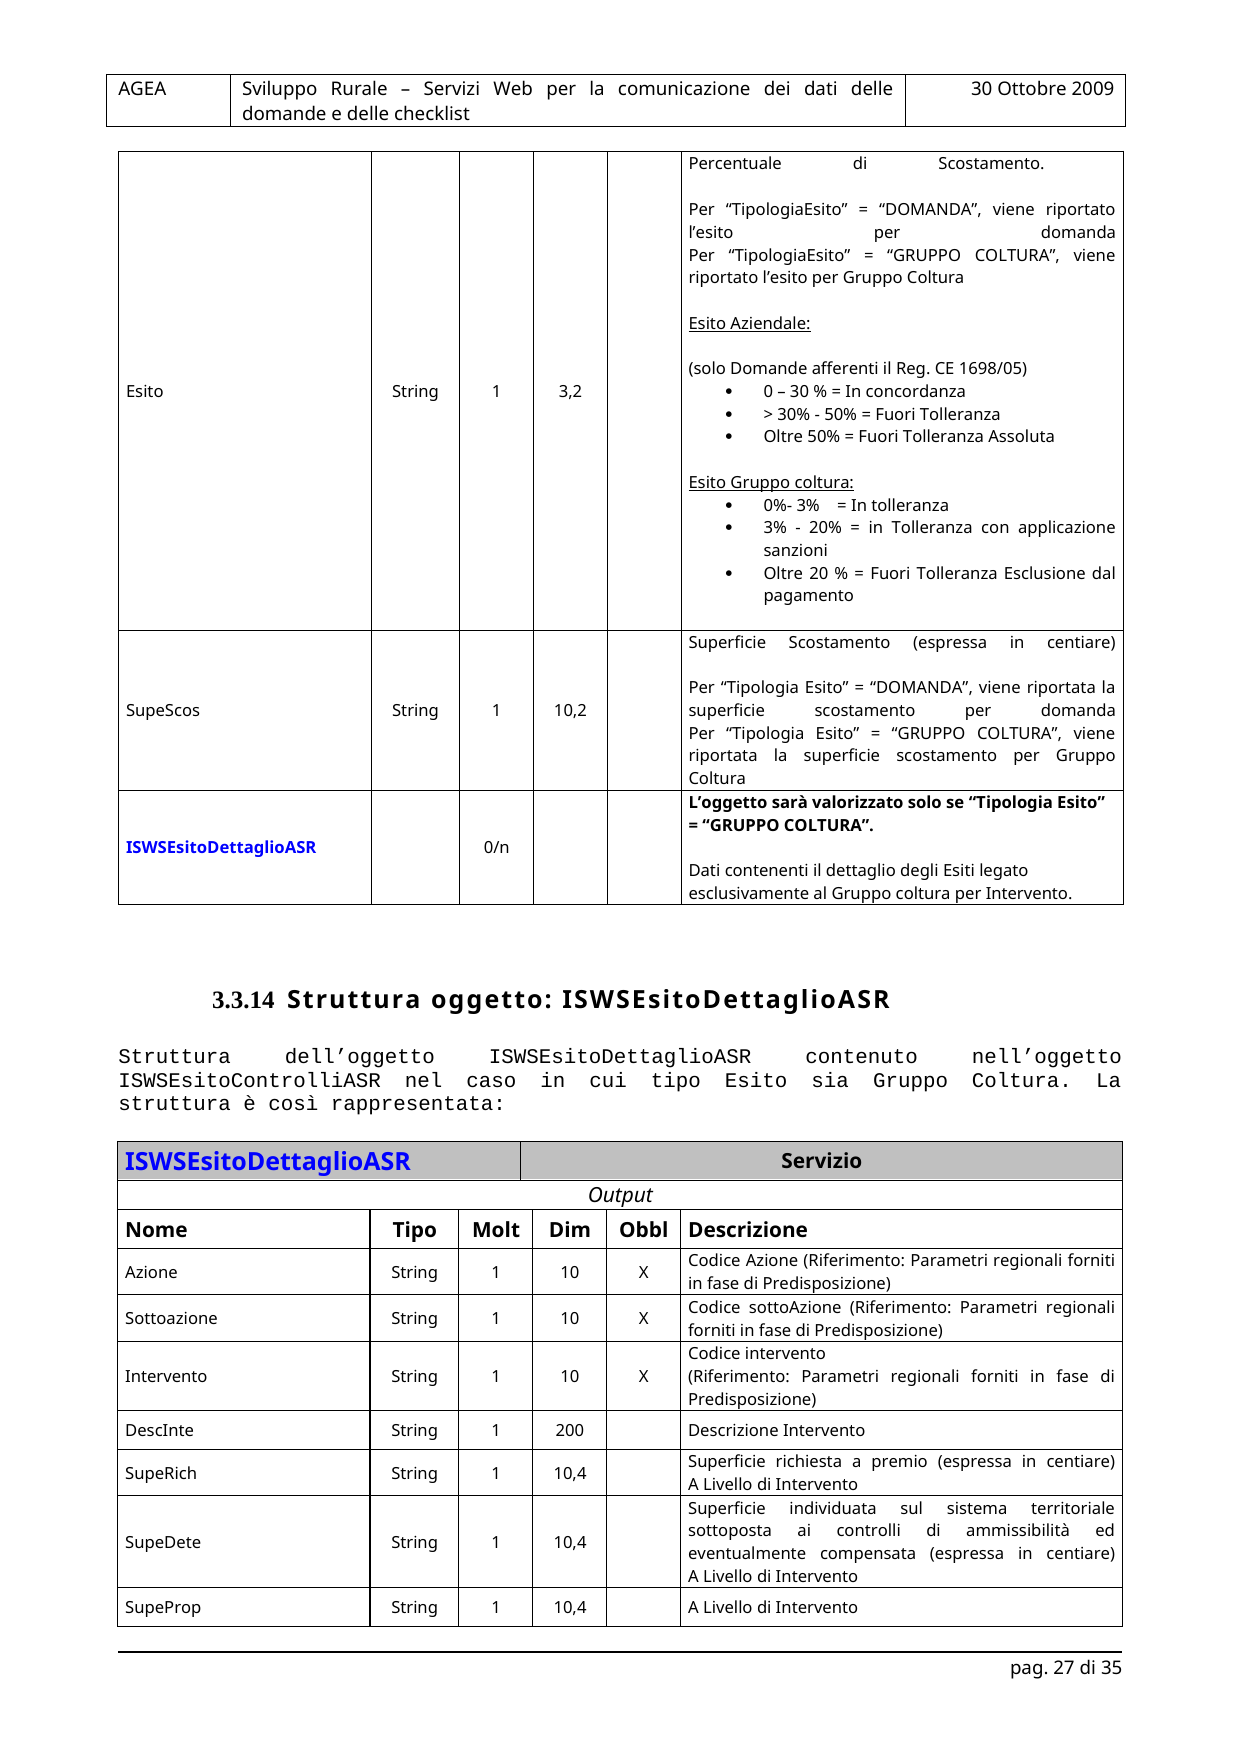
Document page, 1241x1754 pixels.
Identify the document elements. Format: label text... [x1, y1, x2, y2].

table_cell 200 [533, 1411, 606, 1449]
table_cell 10 [533, 1295, 606, 1341]
table_cell String [371, 1295, 458, 1341]
table_cell 10,4 [533, 1450, 606, 1495]
table_cell 3,2 [534, 152, 607, 629]
table_cell String [371, 1342, 458, 1410]
table_cell Descrizione Intervento [681, 1411, 1122, 1449]
table_header ISWSEsitoDettaglioASR [118, 1142, 520, 1179]
table_cell 1 [459, 1411, 532, 1449]
table_cell Intervento [118, 1342, 369, 1410]
table_cell SupeScos [119, 631, 371, 789]
table_cell A Livello di Intervento [681, 1588, 1122, 1626]
table_cell 1 [459, 1295, 532, 1341]
table_cell SupeProp [118, 1588, 369, 1626]
table_cell Dim [533, 1210, 606, 1248]
table_cell Superficie individuata sul sistema territoriale sottoposta ai controlli di ammissibilità ed eventualmente compensata (espressa in centiare) A Livello di Intervento [681, 1496, 1122, 1587]
table_cell Tipo [371, 1210, 458, 1248]
table_cell String [371, 1496, 458, 1587]
table_cell Codice Azione (Riferimento: Parametri regionali forniti in fase di Predisposizione) [681, 1249, 1122, 1294]
table_cell Superficie Scostamento (espressa in centiare) Per “Tipologia Esito” = “DOMANDA”, viene riportata la superficie scostamento per domanda Per “Tipologia Esito” = “GRUPPO COLTURA”, viene riportata la superficie scostamento per Gruppo Coltura [682, 631, 1123, 789]
table_cell [607, 1496, 680, 1587]
table_cell String [371, 1411, 458, 1449]
table_cell 1 [459, 1450, 532, 1495]
table_cell 10,2 [534, 631, 607, 789]
table_cell Azione [118, 1249, 369, 1294]
table_cell SupeRich [118, 1450, 369, 1495]
table_cell Codice intervento (Riferimento: Parametri regionali forniti in fase di Predisposizione) [681, 1342, 1122, 1410]
table_cell String [372, 152, 459, 629]
table_cell X [607, 1295, 680, 1341]
table_cell 1 [460, 631, 533, 789]
table_cell [534, 791, 607, 904]
table_cell Descrizione [681, 1210, 1122, 1248]
table_cell SupeDete [118, 1496, 369, 1587]
table_cell Esito [119, 152, 371, 629]
table_cell 10,4 [533, 1588, 606, 1626]
table_cell Percentuale di Scostamento. Per “TipologiaEsito” = “DOMANDA”, viene riportato l’esito per domanda Per “TipologiaEsito” = “GRUPPO COLTURA”, viene riportato l’esito per Gruppo Coltura Esito Aziendale: (solo Domande afferenti il Reg. CE 1698/05) 0 – 30 % = In concordanza > 30% - 50% = Fuori Tolleranza Oltre 50% = Fuori Tolleranza Assoluta Esito Gruppo coltura: 0%- 3% = In tolleranza 3% - 20% = in Tolleranza con applicazione sanzioni Oltre 20 % = Fuori Tolleranza Esclusione dal pagamento [682, 152, 1123, 629]
text Struttura dell’oggetto ISWSEsitoDettaglioASR contenuto nell’oggetto ISWSEsitoControlliASR nel caso in cui tipo Esito sia Gruppo Coltura. La struttura è così rappresentata: [118, 1046, 1122, 1117]
table_cell Superficie richiesta a premio (espressa in centiare) A Livello di Intervento [681, 1450, 1122, 1495]
table_cell Obbl [607, 1210, 680, 1248]
table_cell String [371, 1450, 458, 1495]
table_header Servizio [521, 1142, 1122, 1179]
table_cell [608, 152, 681, 629]
table_cell [608, 791, 681, 904]
table_cell Nome [118, 1210, 369, 1248]
table_cell 0/n [460, 791, 533, 904]
table_cell DescInte [118, 1411, 369, 1449]
table_cell 10 [533, 1342, 606, 1410]
table_cell [607, 1450, 680, 1495]
table_cell 1 [459, 1588, 532, 1626]
table_cell Codice sottoAzione (Riferimento: Parametri regionali forniti in fase di Predisposizione) [681, 1295, 1122, 1341]
table_cell ISWSEsitoDettaglioASR [119, 791, 371, 904]
table_cell [607, 1411, 680, 1449]
table_cell String [371, 1249, 458, 1294]
table_cell X [607, 1342, 680, 1410]
table_cell 10 [533, 1249, 606, 1294]
table_cell Sottoazione [118, 1295, 369, 1341]
table_cell Output [118, 1181, 1122, 1209]
table_cell [607, 1588, 680, 1626]
table_cell Molt [459, 1210, 532, 1248]
table_cell L’oggetto sarà valorizzato solo se “Tipologia Esito” = “GRUPPO COLTURA”. Dati contenenti il dettaglio degli Esiti legato esclusivamente al Gruppo coltura per Intervento. [682, 791, 1123, 904]
subtitle Struttura oggetto: ISWSEsitoDettaglioASR [212, 982, 1122, 1016]
table_cell 1 [459, 1496, 532, 1587]
table_cell 10,4 [533, 1496, 606, 1587]
table_cell 1 [460, 152, 533, 629]
table_cell String [372, 631, 459, 789]
table_cell 1 [459, 1249, 532, 1294]
table_cell String [371, 1588, 458, 1626]
table_cell [372, 791, 459, 904]
table_cell 1 [459, 1342, 532, 1410]
table_cell X [607, 1249, 680, 1294]
table_cell [608, 631, 681, 789]
